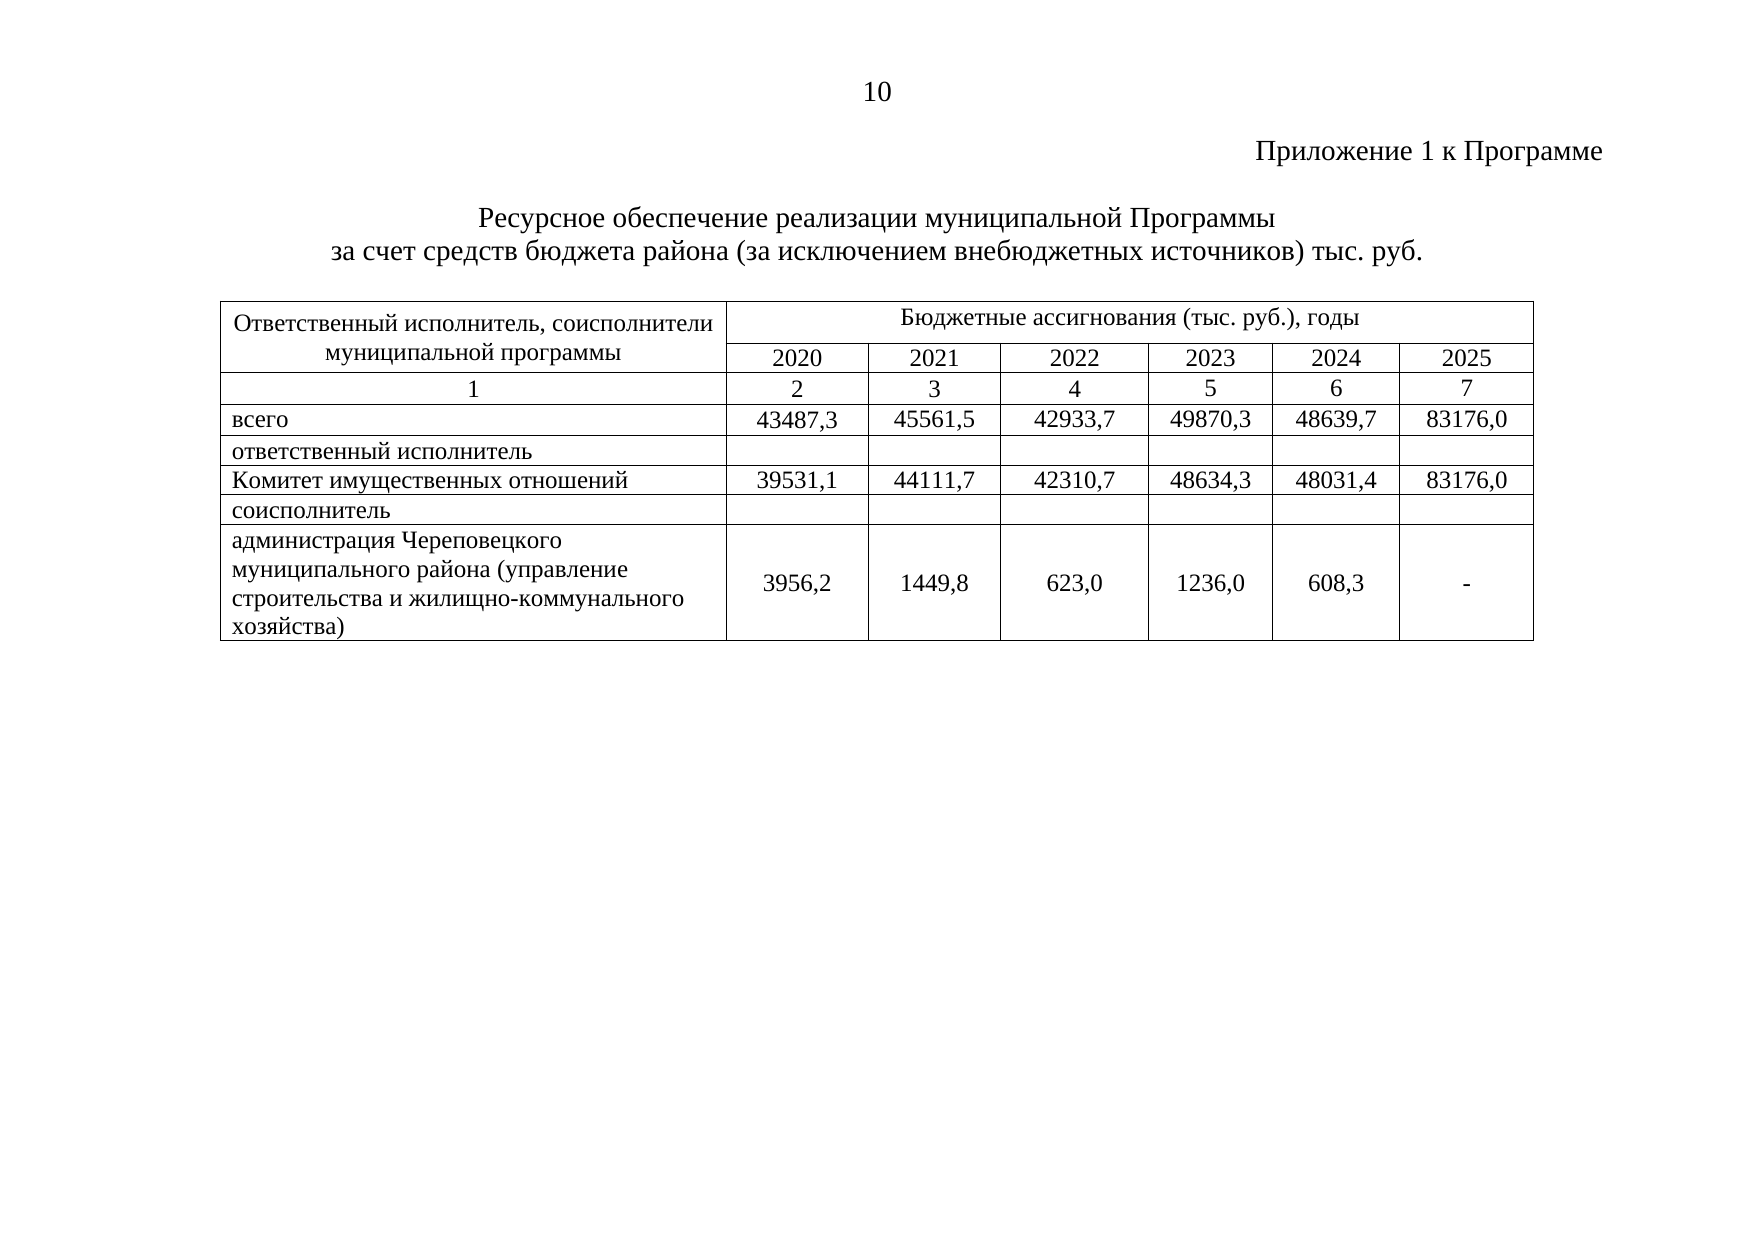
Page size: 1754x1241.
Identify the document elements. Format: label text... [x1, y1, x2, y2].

table_cell [1273, 436, 1399, 464]
table_cell 43487,3 [727, 405, 868, 435]
table_cell 2021 [869, 344, 1000, 372]
table_cell 2020 [727, 344, 868, 372]
table_header Бюджетные ассигнования (тыс. руб.), годы [727, 302, 1533, 342]
table_cell всего [221, 405, 726, 435]
table_cell 83176,0 [1400, 466, 1533, 494]
table_cell 42933,7 [1001, 405, 1148, 435]
table_cell 2024 [1273, 344, 1399, 372]
table_cell [869, 495, 1000, 524]
text Приложение 1 к Программе [118, 133, 1636, 166]
table_cell [1001, 436, 1148, 464]
table_cell Комитет имущественных отношений [221, 466, 726, 494]
table_cell 1236,0 [1149, 525, 1272, 640]
table_cell 3 [869, 373, 1000, 403]
table_cell [1149, 495, 1272, 524]
table_cell [869, 436, 1000, 464]
table_cell [727, 495, 868, 524]
table_cell 48634,3 [1149, 466, 1272, 494]
table_cell [1149, 436, 1272, 464]
table_cell 49870,3 [1149, 405, 1272, 435]
table_cell администрация Череповецкого муниципального района (управление строительства и жилищно-коммунального хозяйства) [221, 525, 726, 640]
table_cell 48639,7 [1273, 405, 1399, 435]
table_header Ответственный исполнитель, соисполнители муниципальной программы [221, 302, 726, 372]
table_cell 3956,2 [727, 525, 868, 640]
table_cell 1449,8 [869, 525, 1000, 640]
table_cell 5 [1149, 373, 1272, 403]
table_cell 4 [1001, 373, 1148, 403]
table_cell 2023 [1149, 344, 1272, 372]
table_cell [1001, 495, 1148, 524]
table_cell [1273, 495, 1399, 524]
table_cell 83176,0 [1400, 405, 1533, 435]
text Ресурсное обеспечение реализации муниципальной Программы [118, 200, 1636, 233]
table_cell 44111,7 [869, 466, 1000, 494]
table_cell - [1400, 525, 1533, 640]
table_cell 2022 [1001, 344, 1148, 372]
table_cell 623,0 [1001, 525, 1148, 640]
table_cell ответственный исполнитель [221, 436, 726, 464]
table_cell 42310,7 [1001, 466, 1148, 494]
table_cell 39531,1 [727, 466, 868, 494]
table_cell 7 [1400, 373, 1533, 403]
text за счет средств бюджета района (за исключением внебюджетных источников) тыс. руб. [118, 233, 1636, 267]
table_cell 1 [221, 373, 726, 403]
table_cell 6 [1273, 373, 1399, 403]
table_cell [727, 436, 868, 464]
table_cell 48031,4 [1273, 466, 1399, 494]
table_cell соисполнитель [221, 495, 726, 524]
table_cell 45561,5 [869, 405, 1000, 435]
table_cell 2 [727, 373, 868, 403]
table_cell [1400, 495, 1533, 524]
table_cell 2025 [1400, 344, 1533, 372]
table_cell 608,3 [1273, 525, 1399, 640]
table_cell [1400, 436, 1533, 464]
